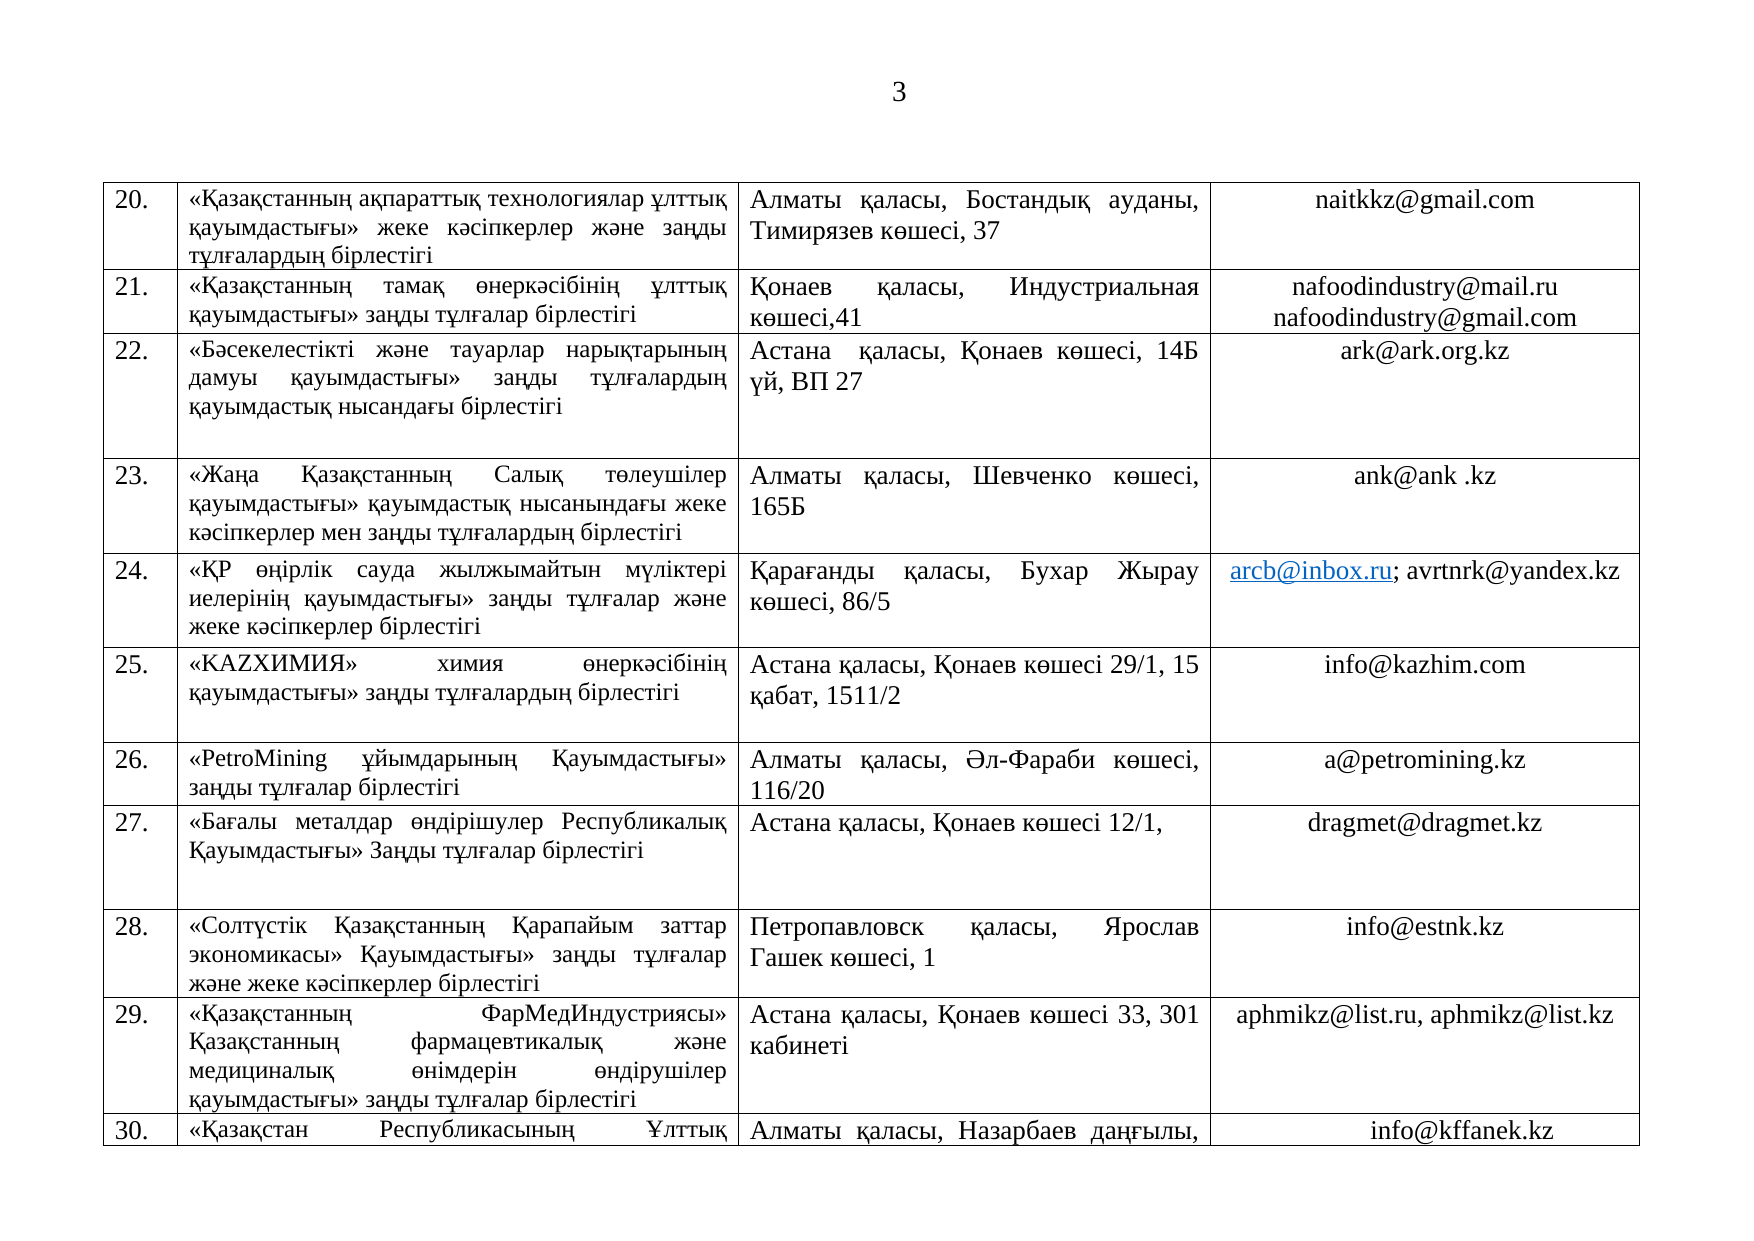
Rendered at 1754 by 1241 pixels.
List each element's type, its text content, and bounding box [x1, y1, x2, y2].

table_cell Астана қаласы, Қонаев көшесі 33, 301 кабинеті [739, 998, 1210, 1113]
table_cell dragmet@dragmet.kz [1211, 806, 1639, 909]
table_cell nafoodindustry@mail.ru nafoodindustry@gmail.com [1211, 270, 1639, 333]
table_cell «KAZХИМИЯ» химия өнеркәсібінің қауымдастығы» заңды тұлғалардың бірлестігі [178, 648, 738, 742]
table_cell arcb@inbox.ru; avrtnrk@yandex.kz [1211, 554, 1639, 647]
table_cell [104, 806, 177, 909]
table_cell «Бағалы металдар өндірішулер Республикалық Қауымдастығы» Заңды тұлғалар бірлестігі [178, 806, 738, 909]
table_cell [104, 743, 177, 805]
table_cell «Солтүстік Қазақстанның Қарапайым заттар экономикасы» Қауымдастығы» заңды тұлғалар және жеке кәсіпкерлер бірлестігі [178, 910, 738, 997]
table_cell ark@ark.org.kz [1211, 334, 1639, 458]
table_cell [104, 183, 177, 269]
table_cell info@kazhim.com [1211, 648, 1639, 742]
table_cell [104, 270, 177, 333]
table_cell Астана қаласы, Қонаев көшесі, 14Б үй, ВП 27 [739, 334, 1210, 458]
table_cell [104, 334, 177, 458]
table_cell info@estnk.kz [1211, 910, 1639, 997]
table_cell [104, 910, 177, 997]
table_cell Петропавловск қаласы, Ярослав Гашек көшесі, 1 [739, 910, 1210, 997]
table_cell [104, 554, 177, 647]
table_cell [739, 1114, 1210, 1145]
table_cell Қонаев қаласы, Индустриальная көшесі,41 [739, 270, 1210, 333]
table_cell [104, 998, 177, 1113]
table_cell aphmikz@list.ru, aphmikz@list.kz [1211, 998, 1639, 1113]
table_cell [104, 1114, 177, 1145]
table_cell а@petromining.kz [1211, 743, 1639, 805]
table_cell [104, 648, 177, 742]
table_cell Алматы қаласы, Шевченко көшесі, 165Б [739, 459, 1210, 553]
table_cell Астана қаласы, Қонаев көшесі 12/1, [739, 806, 1210, 909]
table_cell «Жаңа Қазақстанның Салық төлеушілер қауымдастығы» қауымдастық нысанындағы жеке кәсіпкерлер мен заңды тұлғалардың бірлестігі [178, 459, 738, 553]
table_cell «Қазақстанның тамақ өнеркәсібінің ұлттық қауымдастығы» заңды тұлғалар бірлестігі [178, 270, 738, 333]
table_cell Астана қаласы, Қонаев көшесі 29/1, 15 қабат, 1511/2 [739, 648, 1210, 742]
table_cell «Қазақстанның ФарМедИндустриясы» Қазақстанның фармацевтикалық және медициналық өнімдерін өндірушілер қауымдастығы» заңды тұлғалар бірлестігі [178, 998, 738, 1113]
table_cell Алматы қаласы, Әл-Фараби көшесі, 116/20 [739, 743, 1210, 805]
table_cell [178, 1114, 738, 1145]
table_cell [104, 459, 177, 553]
table_cell Алматы қаласы, Бостандық ауданы, Тимирязев көшесі, 37 [739, 183, 1210, 269]
table_cell naitkkz@gmail.com [1211, 183, 1639, 269]
table_cell «Бәсекелестікті және тауарлар нарықтарының дамуы қауымдастығы» заңды тұлғалардың қауымдастық нысандағы бірлестігі [178, 334, 738, 458]
table_cell «Қазақстанның ақпараттық технологиялар ұлттық қауымдастығы» жеке кәсіпкерлер және заңды тұлғалардың бірлестігі [178, 183, 738, 269]
table_cell Қарағанды қаласы, Бухар Жырау көшесі, 86/5 [739, 554, 1210, 647]
table_cell «ҚР өңірлік сауда жылжымайтын мүліктері иелерінің қауымдастығы» заңды тұлғалар және жеке кәсіпкерлер бірлестігі [178, 554, 738, 647]
table_cell ank@ank .kz [1211, 459, 1639, 553]
table_cell «PetroMining ұйымдарының Қауымдастығы» заңды тұлғалар бірлестігі [178, 743, 738, 805]
table_cell info@kffanek.kz [1211, 1114, 1639, 1145]
